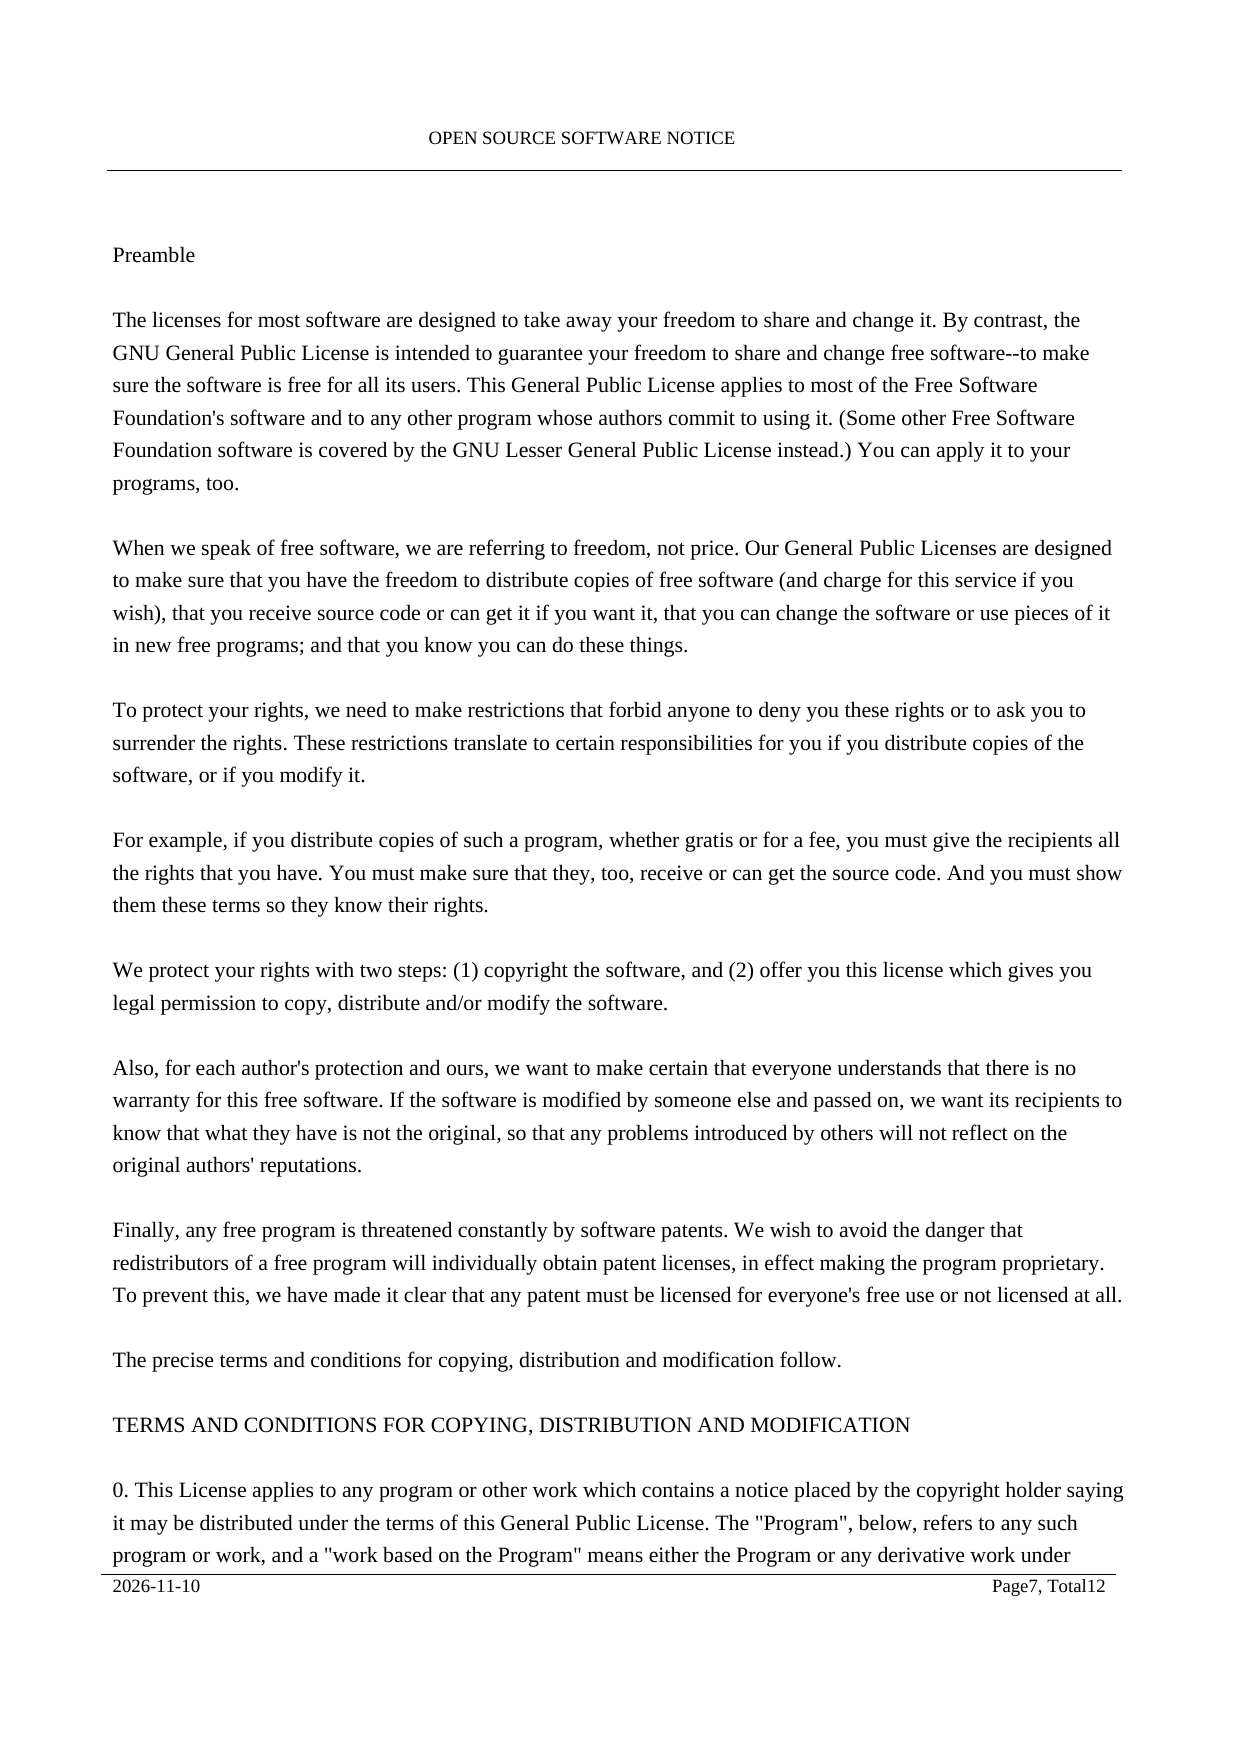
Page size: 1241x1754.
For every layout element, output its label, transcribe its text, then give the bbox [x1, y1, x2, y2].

text To protect your rights, we need to make restrictions that forbid anyone to deny you these rights or to ask you to surrender the rights. These restrictions translate to certain responsibilities for you if you distribute copies of the software, or if you modify it. [112, 694, 1128, 791]
text TERMS AND CONDITIONS FOR COPYING, DISTRIBUTION AND MODIFICATION [112, 1409, 1128, 1441]
text When we speak of free software, we are referring to freedom, not price. Our General Public Licenses are designed to make sure that you have the freedom to distribute copies of free software (and charge for this service if you wish), that you receive source code or can get it if you want it, that you can change the software or use pieces of it in new free programs; and that you know you can do these things. [112, 531, 1128, 661]
text The licenses for most software are designed to take away your freedom to share and change it. By contrast, the GNU General Public License is intended to guarantee your freedom to share and change free software--to make sure the software is free for all its users. This General Public License applies to most of the Free Software Foundation's software and to any other program whose authors commit to using it. (Some other Free Software Foundation software is covered by the GNU Lesser General Public License instead.) You can apply it to your programs, too. [112, 304, 1128, 499]
text Also, for each author's protection and ours, we want to make certain that everyone understands that there is no warranty for this free software. If the software is modified by someone else and passed on, we want its recipients to know that what they have is not the original, so that any problems introduced by others will not reflect on the original authors' reputations. [112, 1051, 1128, 1181]
text The precise terms and conditions for copying, distribution and modification follow. [112, 1344, 1128, 1376]
text We protect your rights with two steps: (1) copyright the software, and (2) offer you this license which gives you legal permission to copy, distribute and/or modify the software. [112, 954, 1128, 1019]
text Finally, any free program is threatened constantly by software patents. We wish to avoid the danger that redistributors of a free program will individually obtain patent licenses, in effect making the program proprietary. To prevent this, we have made it clear that any patent must be licensed for everyone's free use or not licensed at all. [112, 1214, 1128, 1311]
text Preamble [112, 239, 1128, 271]
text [112, 1474, 1128, 1571]
text For example, if you distribute copies of such a program, whether gratis or for a fee, you must give the recipients all the rights that you have. You must make sure that they, too, receive or can get the source code. And you must show them these terms so they know their rights. [112, 824, 1128, 921]
